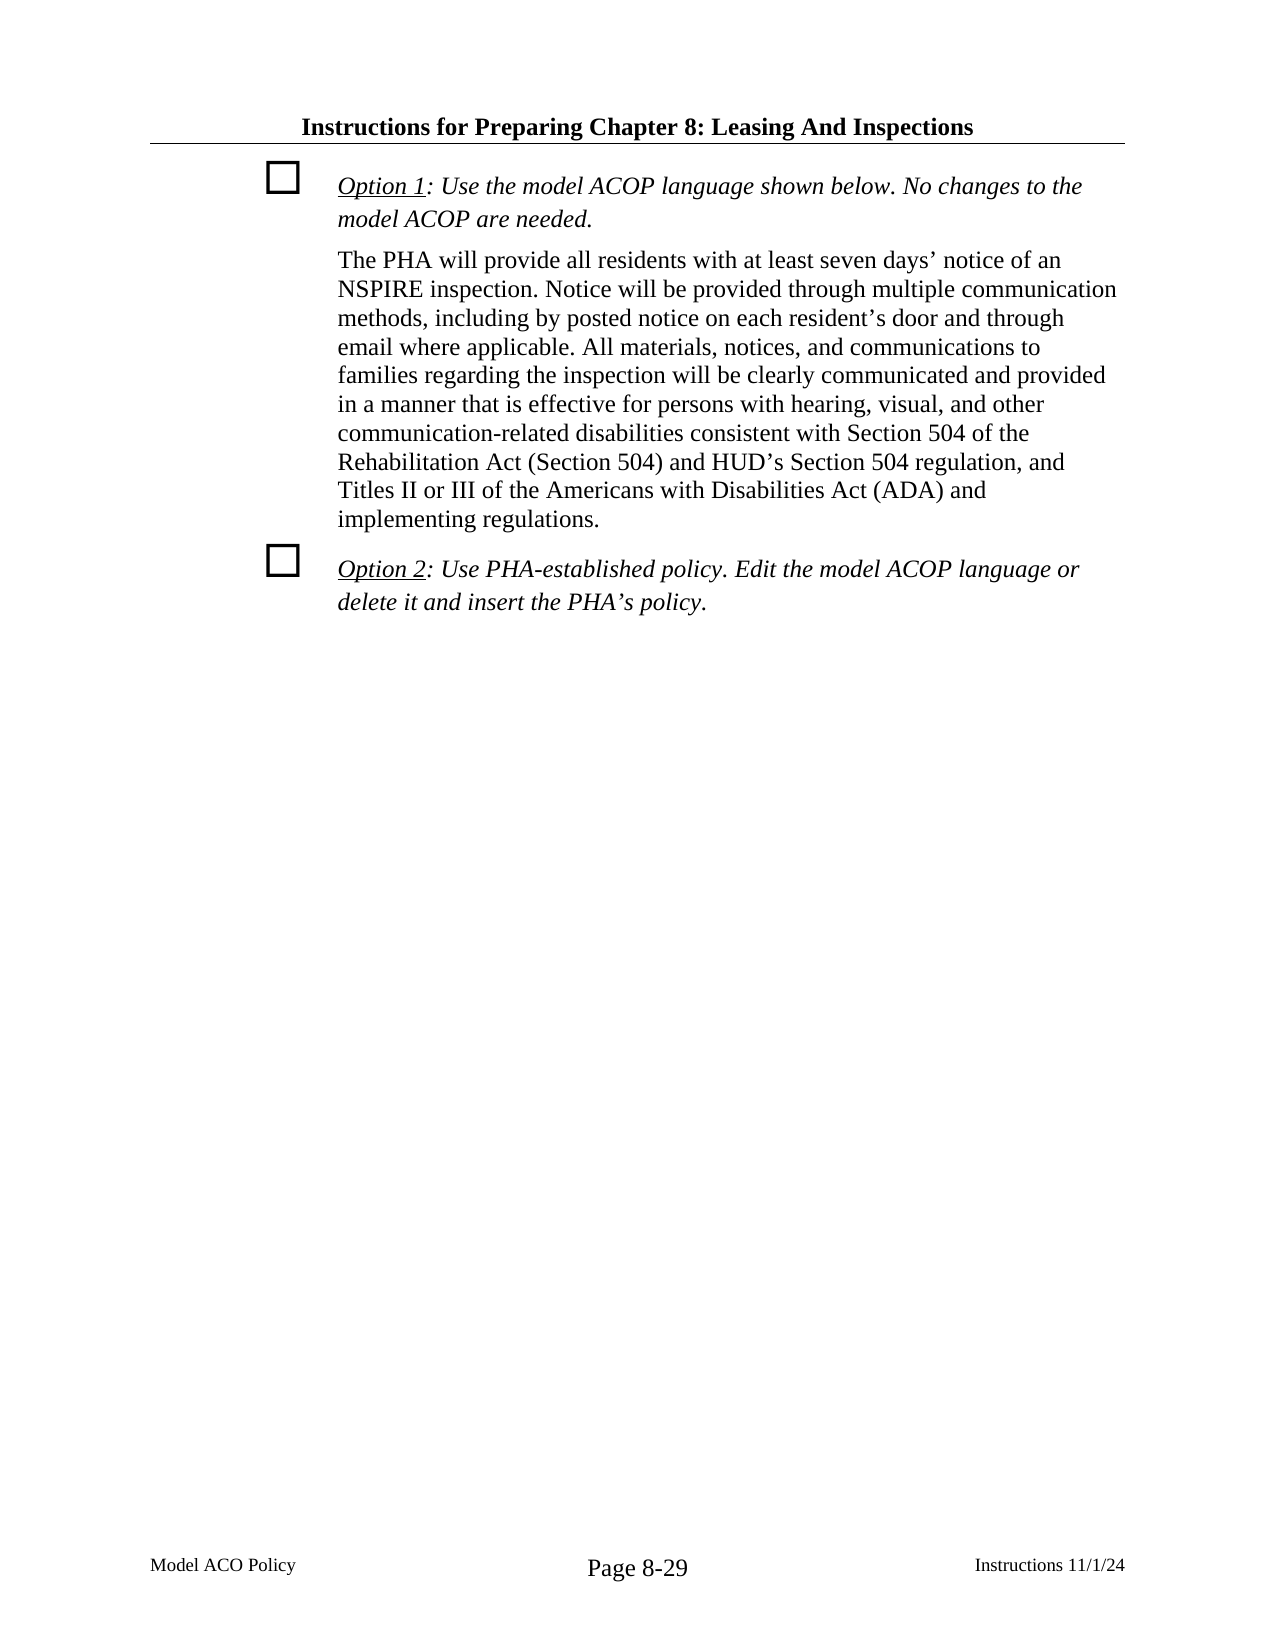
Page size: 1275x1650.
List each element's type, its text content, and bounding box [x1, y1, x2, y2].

text Option 1: Use the model ACOP language shown below. No changes to the model ACOP are needed. [262, 162, 1125, 233]
text Option 2: Use PHA-established policy. Edit the model ACOP language or delete it and insert the PHA’s policy. [262, 545, 1125, 616]
text The PHA will provide all residents with at least seven days’ notice of an NSPIRE inspection. Notice will be provided through multiple communication methods, including by posted notice on each resident’s door and through email where applicable. All materials, notices, and communications to families regarding the inspection will be clearly communicated and provided in a manner that is effective for persons with hearing, visual, and other communication-related disabilities consistent with Section 504 of the Rehabilitation Act (Section 504) and HUD’s Section 504 regulation, and Titles II or III of the Americans with Disabilities Act (ADA) and implementing regulations. [337, 245, 1125, 533]
